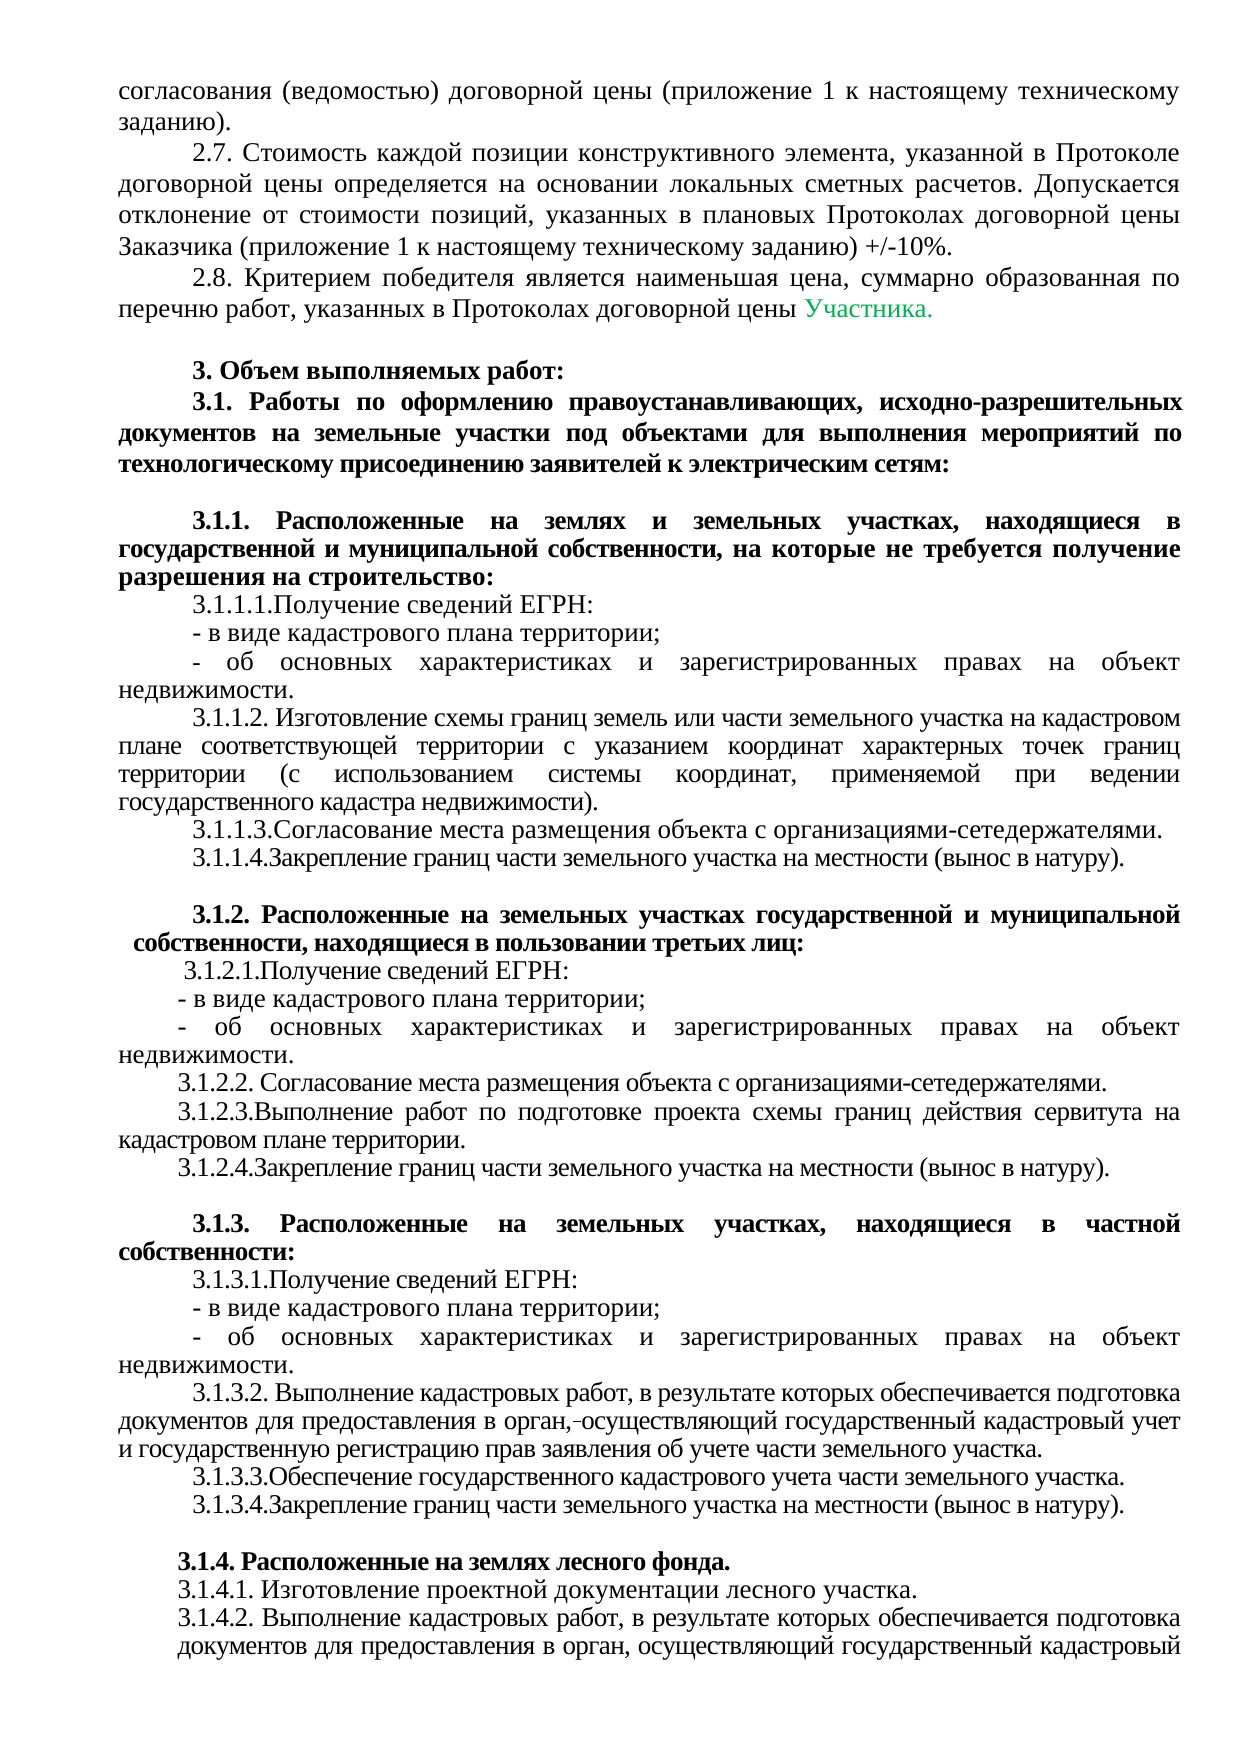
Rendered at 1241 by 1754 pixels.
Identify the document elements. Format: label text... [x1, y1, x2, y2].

text 3.1.2.4.Закрепление границ части земельного участка на местности (вынос в натуру). [118, 1154, 1181, 1182]
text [177, 1604, 1181, 1660]
text 2.8. Критерием победителя является наименьшая цена, суммарно образованная по перечню работ, указанных в Протоколах договорной цены Участника. [118, 261, 1181, 323]
text - об основных характеристиках и зарегистрированных правах на объект недвижимости. [118, 1322, 1181, 1379]
text 3.1.4. Расположенные на землях лесного фонда. [177, 1547, 1181, 1576]
text 3. Объем выполняемых работ: [118, 354, 1183, 385]
text 3.1. Работы по оформлению правоустанавливающих, исходно-разрешительных документов на земельные участки под объектами для выполнения мероприятий по технологическому присоединению заявителей к электрическим сетям: [118, 385, 1183, 479]
text 3.1.3.2. Выполнение кадастровых работ, в результате которых обеспечивается подготовка документов для предоставления в орган, осуществляющий государственный кадастровый учет и государственную регистрацию прав заявления об учете части земельного участка. [118, 1379, 1181, 1463]
text 2.7. Стоимость каждой позиции конструктивного элемента, указанной в Протоколе договорной цены определяется на основании локальных сметных расчетов. Допускается отклонение от стоимости позиций, указанных в плановых Протоколах договорной цены Заказчика (приложение 1 к настоящему техническому заданию) +/-10%. [118, 136, 1181, 261]
text - в виде кадастрового плана территории; [118, 1294, 1181, 1322]
text 3.1.1.1.Получение сведений ЕГРН: [118, 591, 1181, 619]
text - в виде кадастрового плана территории; [118, 985, 1181, 1013]
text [118, 74, 1181, 136]
text - в виде кадастрового плана территории; [118, 619, 1181, 647]
list 3.1.1.4.Закрепление границ части земельного участка на местности (вынос в натуру). [192, 844, 1181, 872]
text 3.1.3.1.Получение сведений ЕГРН: [118, 1266, 1181, 1294]
text - об основных характеристиках и зарегистрированных правах на объект недвижимости. [118, 647, 1181, 704]
text - об основных характеристиках и зарегистрированных правах на объект недвижимости. [118, 1013, 1181, 1069]
text 3.1.2.2. Согласование места размещения объекта с организациями-сетедержателями. [118, 1069, 1181, 1097]
text 3.1.2.3.Выполнение работ по подготовке проекта схемы границ действия сервитута на кадастровом плане территории. [118, 1097, 1181, 1154]
text 3.1.1.2. Изготовление схемы границ земель или части земельного участка на кадастровом плане соответствующей территории с указанием координат характерных точек границ территории (с использованием системы координат, применяемой при ведении государственного кадастра недвижимости). [118, 704, 1181, 816]
text 3.1.3.4.Закрепление границ части земельного участка на местности (вынос в натуру). [118, 1491, 1181, 1519]
text 3.1.2.1.Получение сведений ЕГРН: [118, 957, 1181, 985]
text 3.1.3. Расположенные на земельных участках, находящиеся в частной собственности: [118, 1210, 1181, 1266]
text 3.1.2. Расположенные на земельных участках государственной и муниципальной собственности, находящиеся в пользовании третьих лиц: [133, 901, 1181, 957]
text 3.1.1. Расположенные на землях и земельных участках, находящиеся в государственной и муниципальной собственности, на которые не требуется получение разрешения на строительство: [118, 507, 1181, 591]
text 3.1.4.1. Изготовление проектной документации лесного участка. [177, 1576, 1181, 1604]
list 3.1.1.3.Согласование места размещения объекта с организациями-сетедержателями. [192, 816, 1181, 844]
text 3.1.3.3.Обеспечение государственного кадастрового учета части земельного участка. [192, 1463, 1181, 1491]
